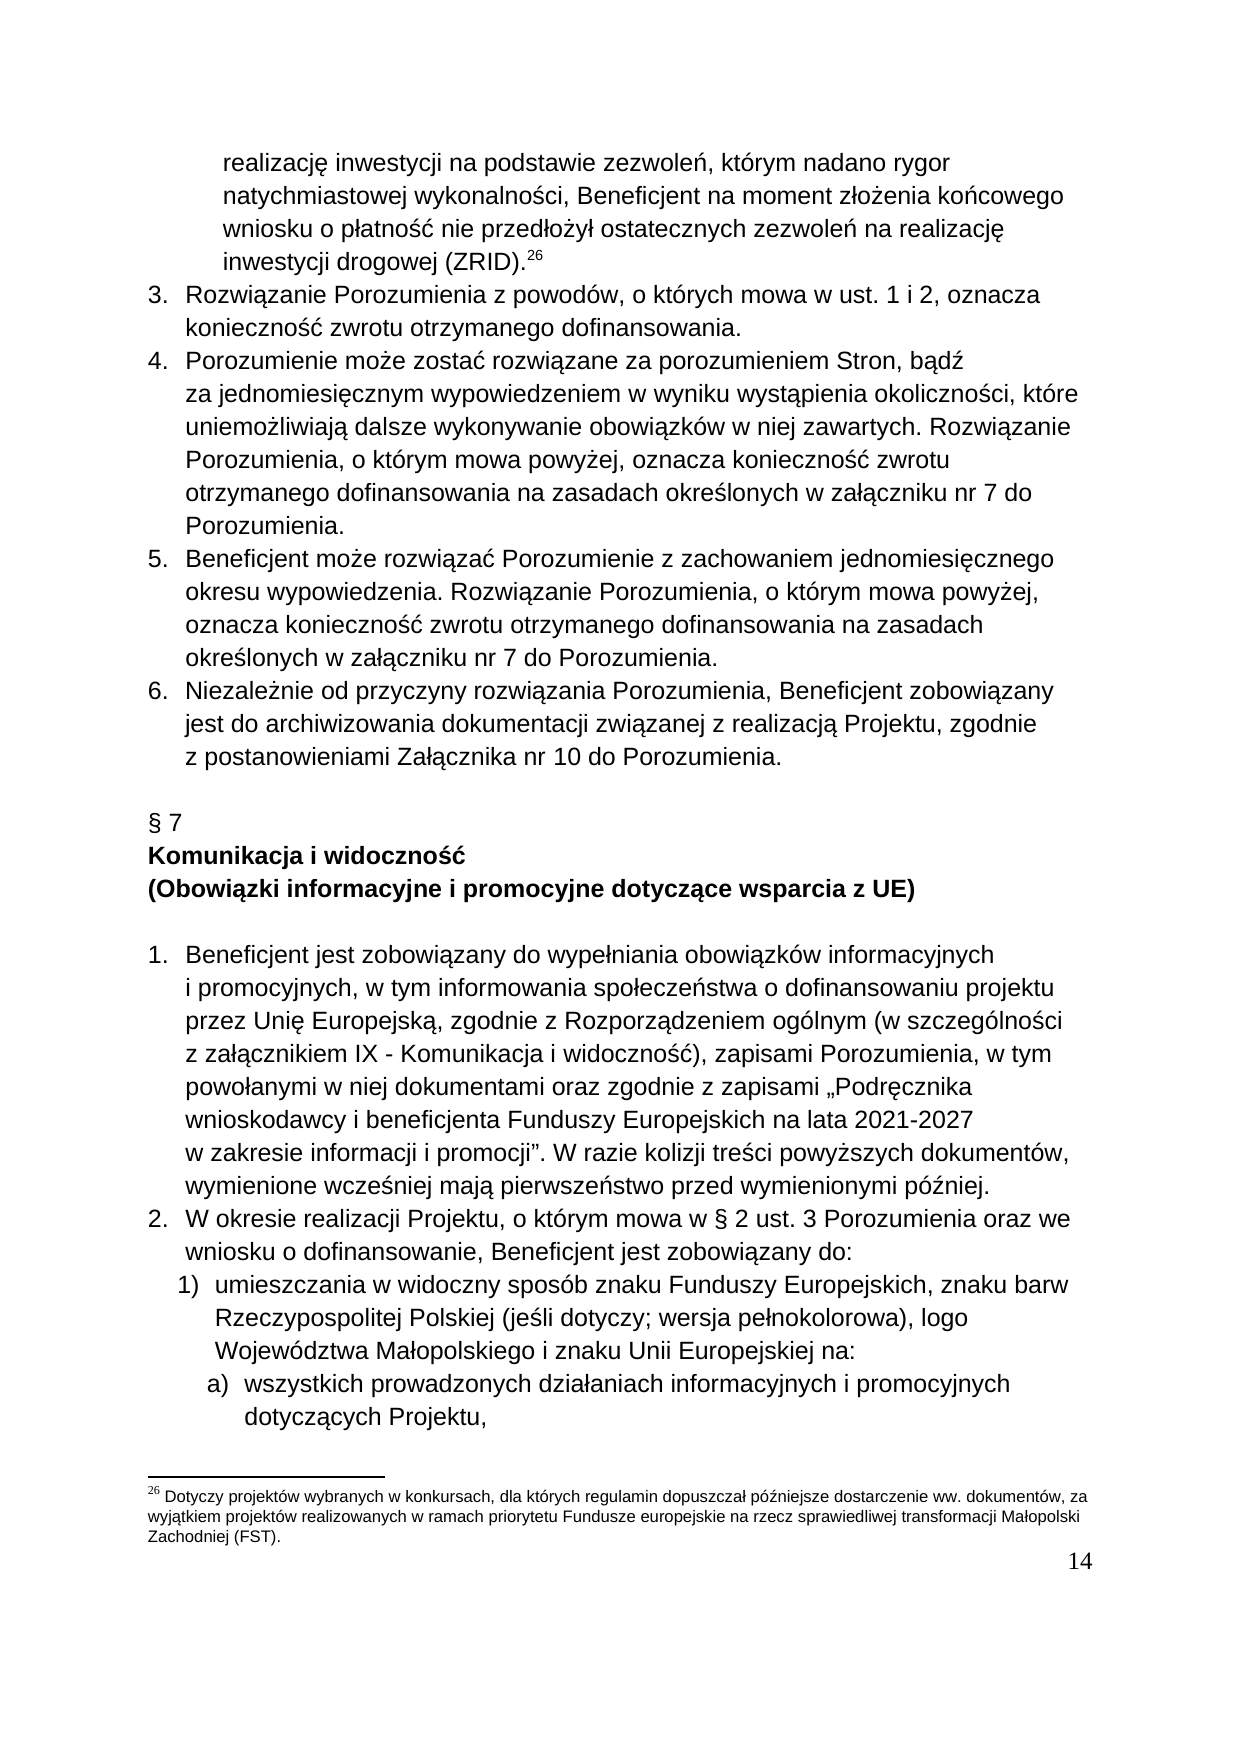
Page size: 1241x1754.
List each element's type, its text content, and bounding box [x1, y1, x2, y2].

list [185, 148, 1093, 275]
list umieszczania w widoczny sposób znaku Funduszy Europejskich, znaku barw Rzeczypospolitej Polskiej (jeśli dotyczy; wersja pełnokolorowa), logo Województwa Małopolskiego i znaku Unii Europejskiej na: [177, 1270, 1093, 1365]
list Niezależnie od przyczyny rozwiązania Porozumienia, Beneficjent zobowiązany jest do archiwizowania dokumentacji związanej z realizacją Projektu, zgodnie z postanowieniami Załącznika nr 10 do Porozumienia. [148, 676, 1093, 771]
text Komunikacja i widoczność [148, 841, 1093, 870]
list Porozumienie może zostać rozwiązane za porozumieniem Stron, bądź za jednomiesięcznym wypowiedzeniem w wyniku wystąpienia okoliczności, które uniemożliwiają dalsze wykonywanie obowiązków w niej zawartych. Rozwiązanie Porozumienia, o którym mowa powyżej, oznacza konieczność zwrotu otrzymanego dofinansowania na zasadach określonych w załączniku nr 7 do Porozumienia. [148, 346, 1093, 539]
list Beneficjent może rozwiązać Porozumienie z zachowaniem jednomiesięcznego okresu wypowiedzenia. Rozwiązanie Porozumienia, o którym mowa powyżej, oznacza konieczność zwrotu otrzymanego dofinansowania na zasadach określonych w załączniku nr 7 do Porozumienia. [148, 544, 1093, 672]
list Rozwiązanie Porozumienia z powodów, o których mowa w ust. 1 i 2, oznacza konieczność zwrotu otrzymanego dofinansowania. [148, 280, 1093, 341]
list W okresie realizacji Projektu, o którym mowa w § 2 ust. 3 Porozumienia oraz we wniosku o dofinansowanie, Beneficjent jest zobowiązany do: [148, 1204, 1093, 1266]
list Beneficjent jest zobowiązany do wypełniania obowiązków informacyjnych i promocyjnych, w tym informowania społeczeństwa o dofinansowaniu projektu przez Unię Europejską, zgodnie z Rozporządzeniem ogólnym (w szczególności z załącznikiem IX - Komunikacja i widoczność), zapisami Porozumienia, w tym powołanymi w niej dokumentami oraz zgodnie z zapisami „Podręcznika wnioskodawcy i beneficjenta Funduszy Europejskich na lata 2021-2027 w zakresie informacji i promocji”. W razie kolizji treści powyższych dokumentów, wymienione wcześniej mają pierwszeństwo przed wymienionymi później. [148, 940, 1093, 1200]
text § 7 [148, 808, 1093, 837]
text (Obowiązki informacyjne i promocyjne dotyczące wsparcia z UE) [148, 874, 1093, 903]
list wszystkich prowadzonych działaniach informacyjnych i promocyjnych dotyczących Projektu, [207, 1369, 1093, 1431]
